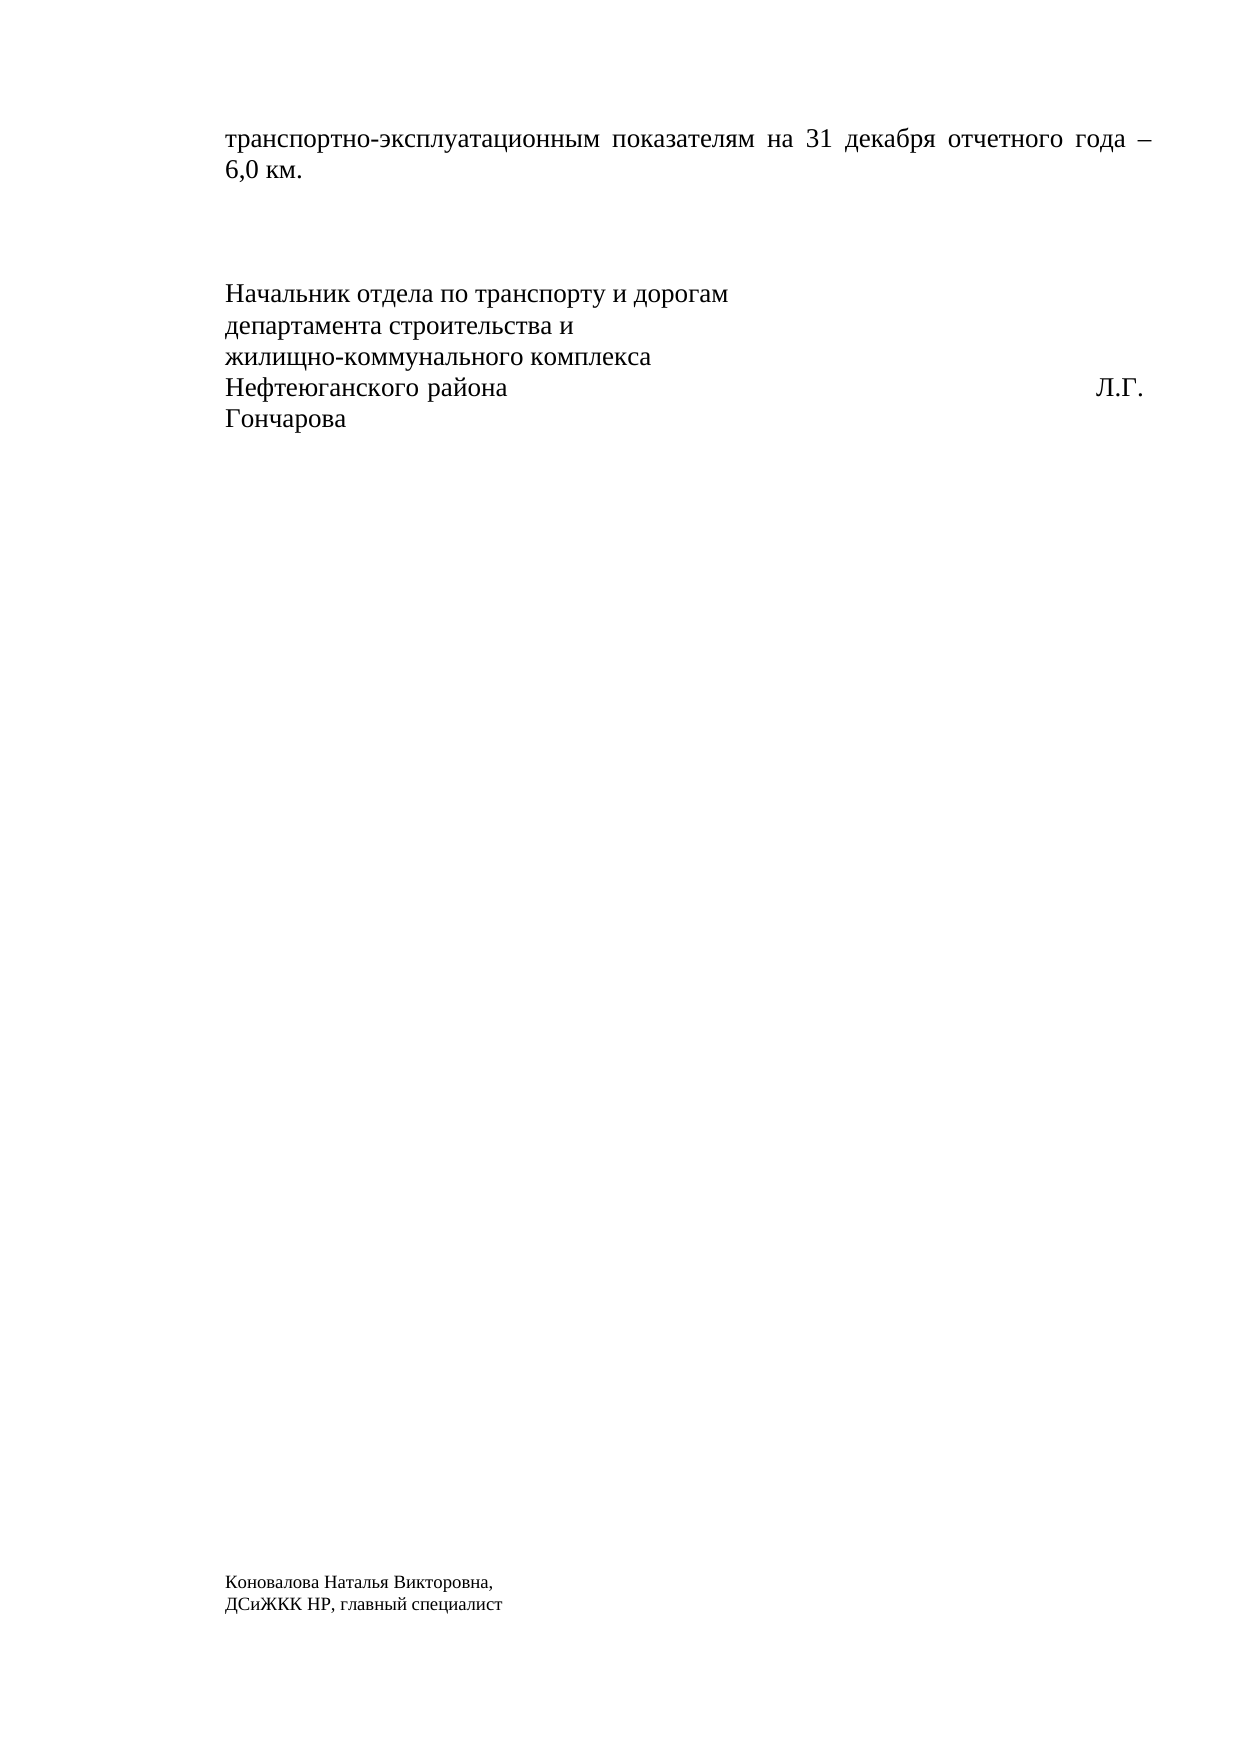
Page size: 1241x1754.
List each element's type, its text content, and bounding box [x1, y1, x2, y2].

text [225, 122, 1153, 184]
text департамента строительства и [225, 309, 1153, 340]
text Коновалова Наталья Викторовна, [225, 1571, 1153, 1593]
text Нефтеюганского района Л.Г. Гончарова [225, 371, 1153, 433]
text жилищно-коммунального комплекса [225, 340, 1153, 371]
text ДСиЖКК НР, главный специалист [225, 1593, 1153, 1614]
text Начальник отдела по транспорту и дорогам [225, 278, 1153, 309]
